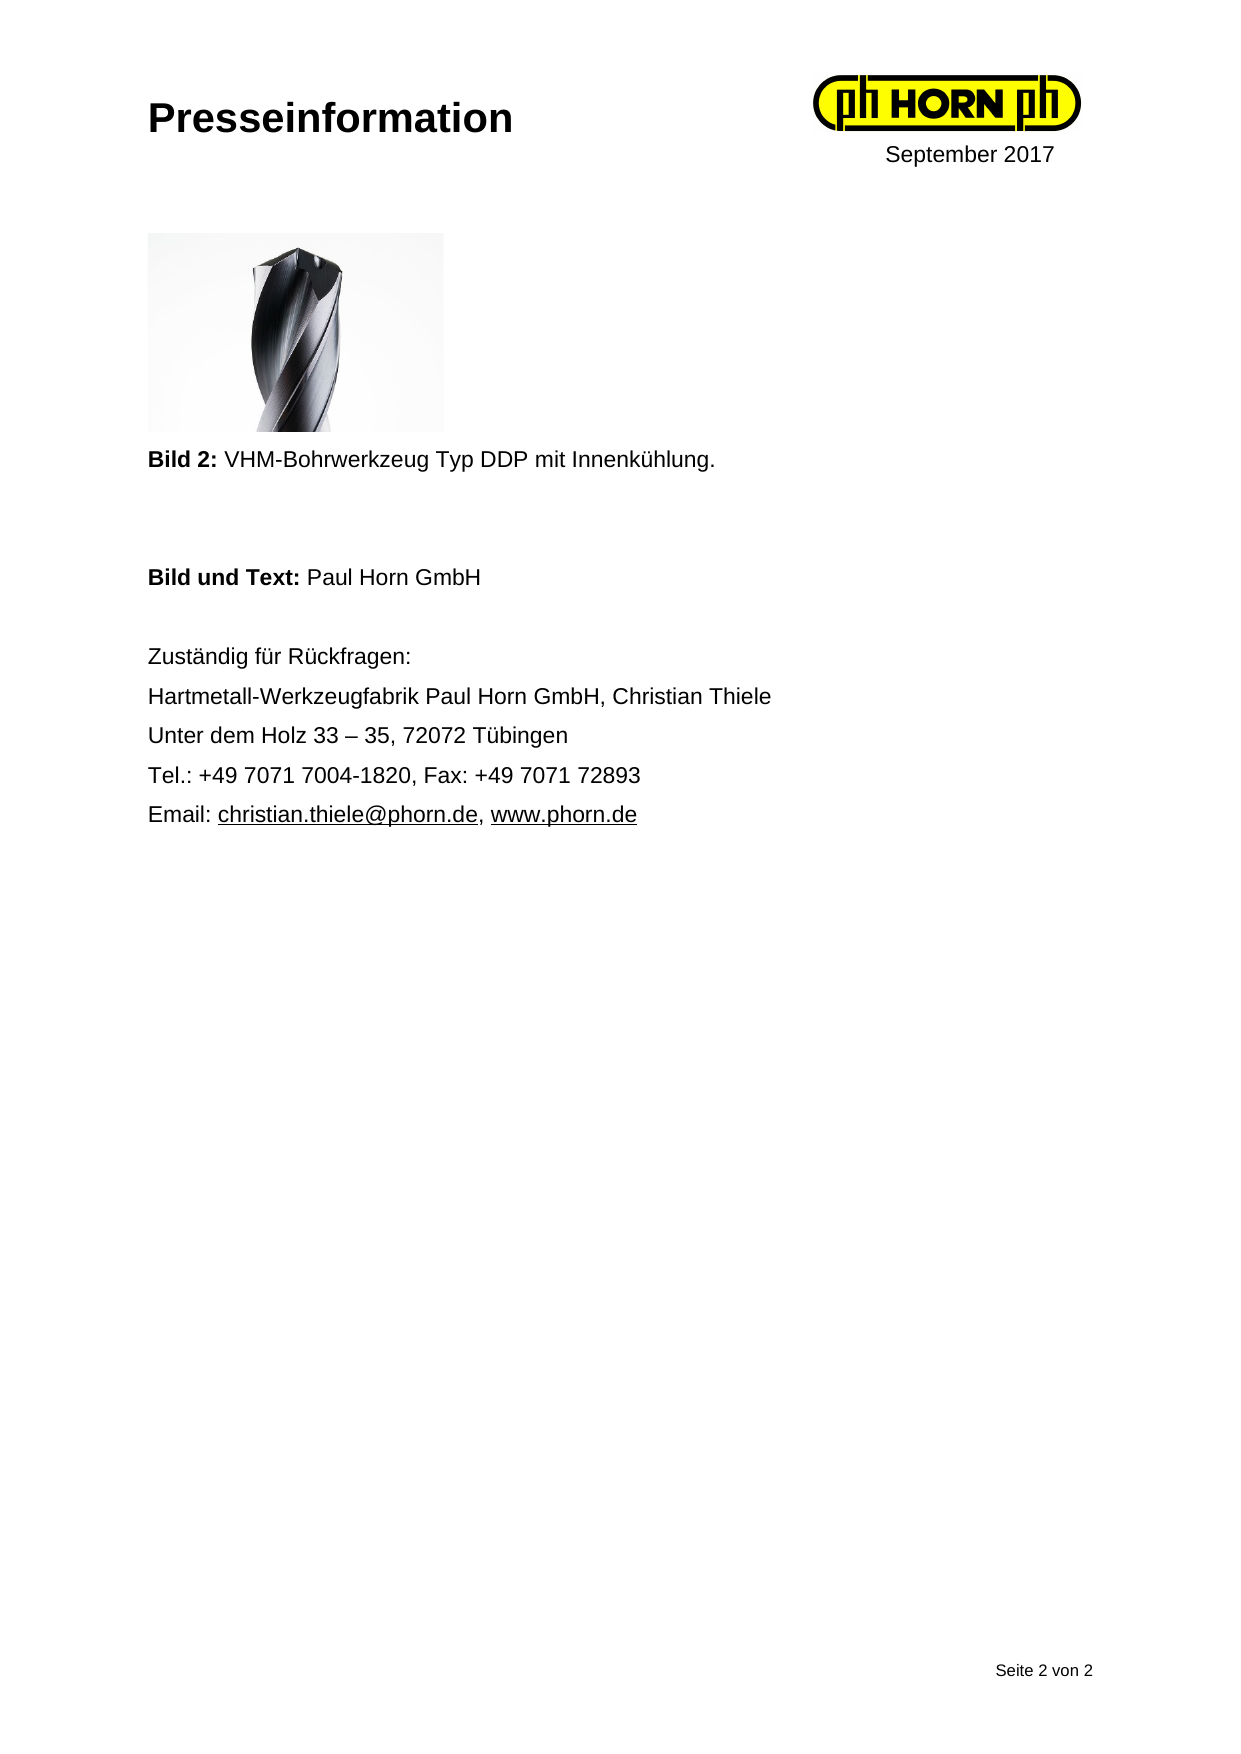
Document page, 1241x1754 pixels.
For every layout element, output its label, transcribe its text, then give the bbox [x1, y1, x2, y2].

text Email: christian.thiele@phorn.de, www.phorn.de [148, 801, 1093, 827]
text Tel.: +49 7071 7004-1820, Fax: +49 7071 72893 [148, 762, 1093, 788]
text Zuständig für Rückfragen: [148, 643, 1093, 669]
text Hartmetall-Werkzeugfabrik Paul Horn GmbH, Christian Thiele [148, 683, 1093, 709]
text Unter dem Holz 33 – 35, 72072 Tübingen [148, 722, 1093, 748]
picture [811, 73, 1083, 133]
text Bild und Text: Paul Horn GmbH [148, 564, 1093, 591]
text Bild 2: VHM-Bohrwerkzeug Typ DDP mit Innenkühlung. [148, 446, 1093, 472]
picture [147, 233, 444, 432]
